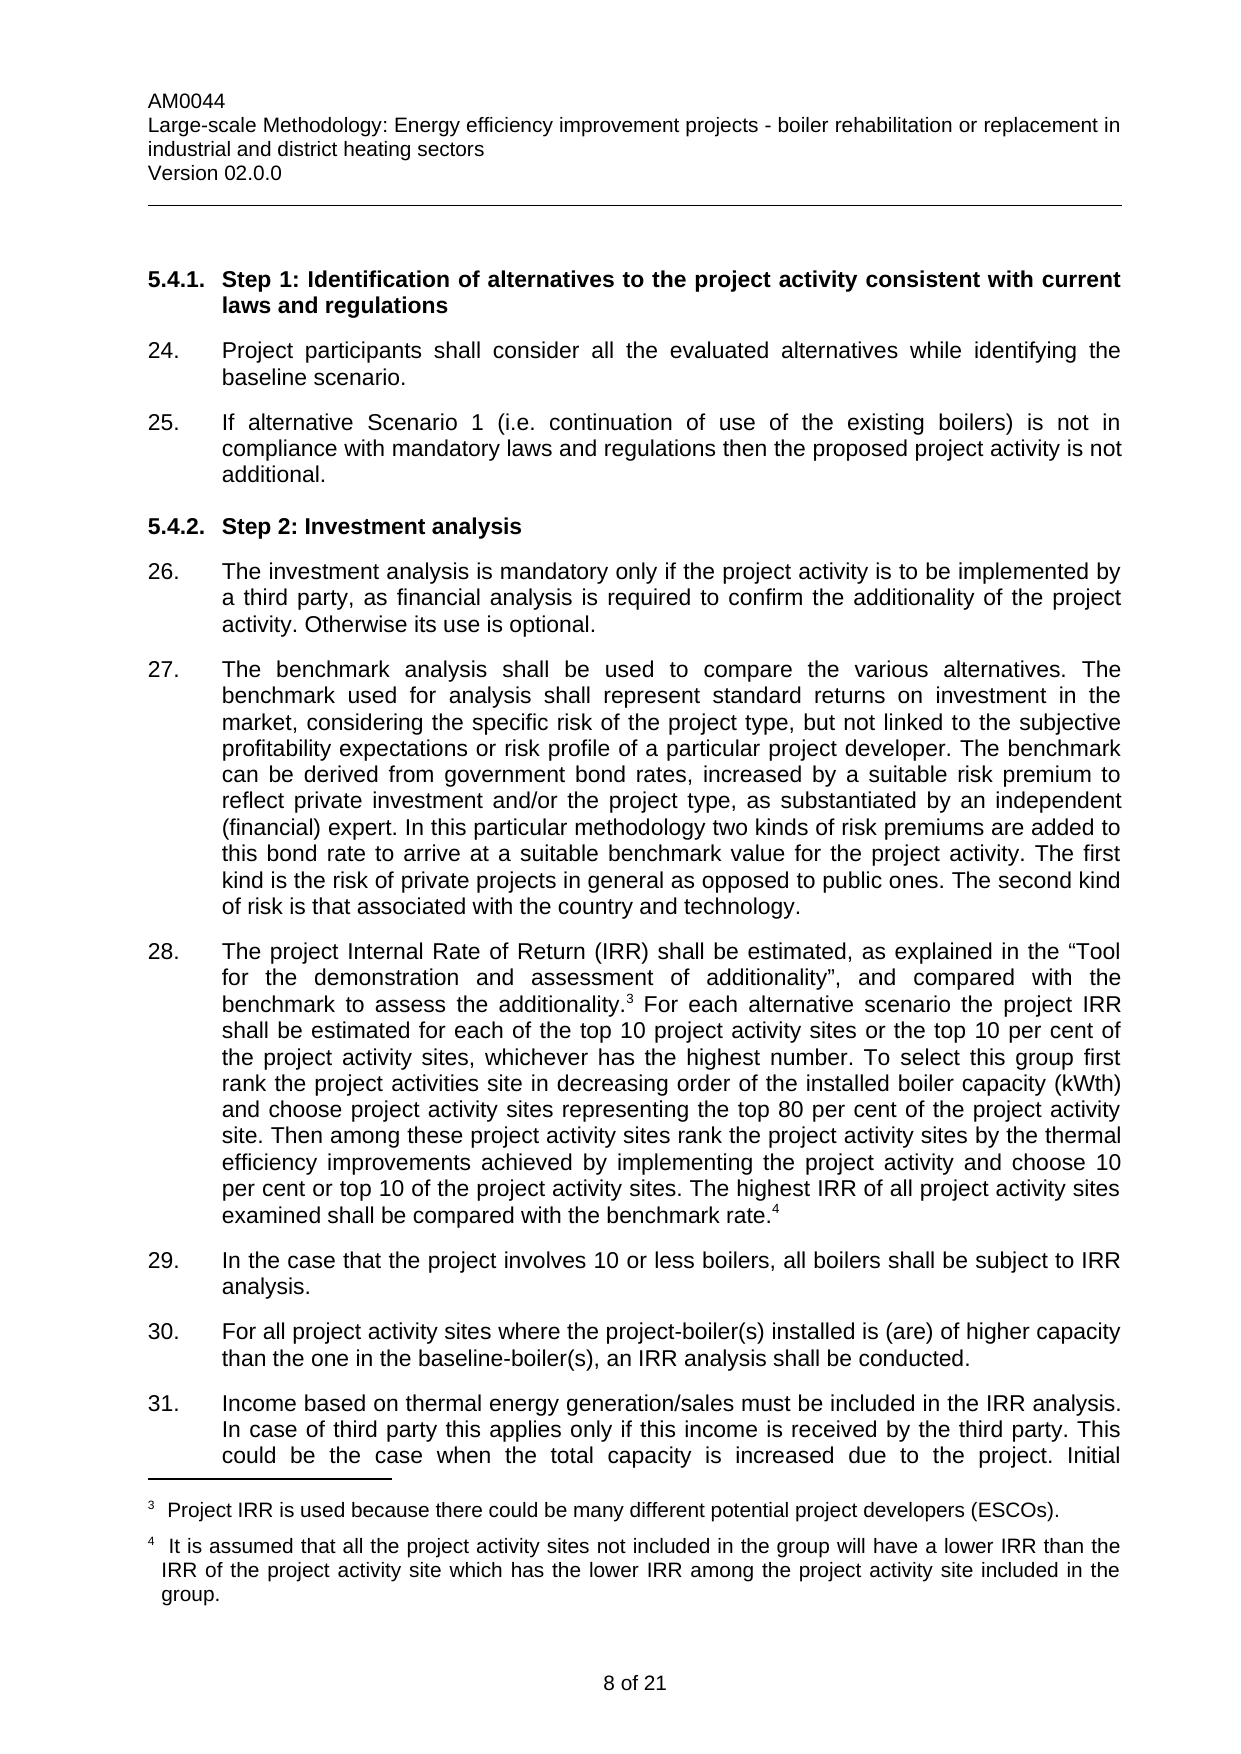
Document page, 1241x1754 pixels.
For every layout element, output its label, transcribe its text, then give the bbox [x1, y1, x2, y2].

text If alternative Scenario 1 (i.e. continuation of use of the existing boilers) is not in compliance with mandatory laws and regulations then the proposed project activity is not additional. [148, 409, 1122, 488]
text The benchmark analysis shall be used to compare the various alternatives. The benchmark used for analysis shall represent standard returns on investment in the market, considering the specific risk of the project type, but not linked to the subjective profitability expectations or risk profile of a particular project developer. The benchmark can be derived from government bond rates, increased by a suitable risk premium to reflect private investment and/or the project type, as substantiated by an independent (financial) expert. In this particular methodology two kinds of risk premiums are added to this bond rate to arrive at a suitable benchmark value for the project activity. The first kind is the risk of private projects in general as opposed to public ones. The second kind of risk is that associated with the country and technology. [148, 656, 1122, 919]
text Step 1: Identification of alternatives to the project activity consistent with current laws and regulations [148, 266, 1122, 318]
text For all project activity sites where the project-boiler(s) installed is (are) of higher capacity than the one in the baseline-boiler(s), an IRR analysis shall be conducted. [148, 1318, 1122, 1371]
text Project participants shall consider all the evaluated alternatives while identifying the baseline scenario. [148, 337, 1122, 390]
text In the case that the project involves 10 or less boilers, all boilers shall be subject to IRR analysis. [148, 1247, 1122, 1299]
text Step 2: Investment analysis [148, 513, 1122, 539]
text The project Internal Rate of Return (IRR) shall be estimated, as explained in the “Tool for the demonstration and assessment of additionality”, and compared with the benchmark to assess the additionality. For each alternative scenario the project IRR shall be estimated for each of the top 10 project activity sites or the top 10 per cent of the project activity sites, whichever has the highest number. To select this group first rank the project activities site in decreasing order of the installed boiler capacity (kWth) and choose project activity sites representing the top 80 per cent of the project activity site. Then among these project activity sites rank the project activity sites by the thermal efficiency improvements achieved by implementing the project activity and choose 10 per cent or top 10 of the project activity sites. The highest IRR of all project activity sites examined shall be compared with the benchmark rate. [148, 938, 1122, 1228]
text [148, 1389, 1122, 1469]
text The investment analysis is mandatory only if the project activity is to be implemented by a third party, as financial analysis is required to confirm the additionality of the project activity. Otherwise its use is optional. [148, 558, 1122, 637]
